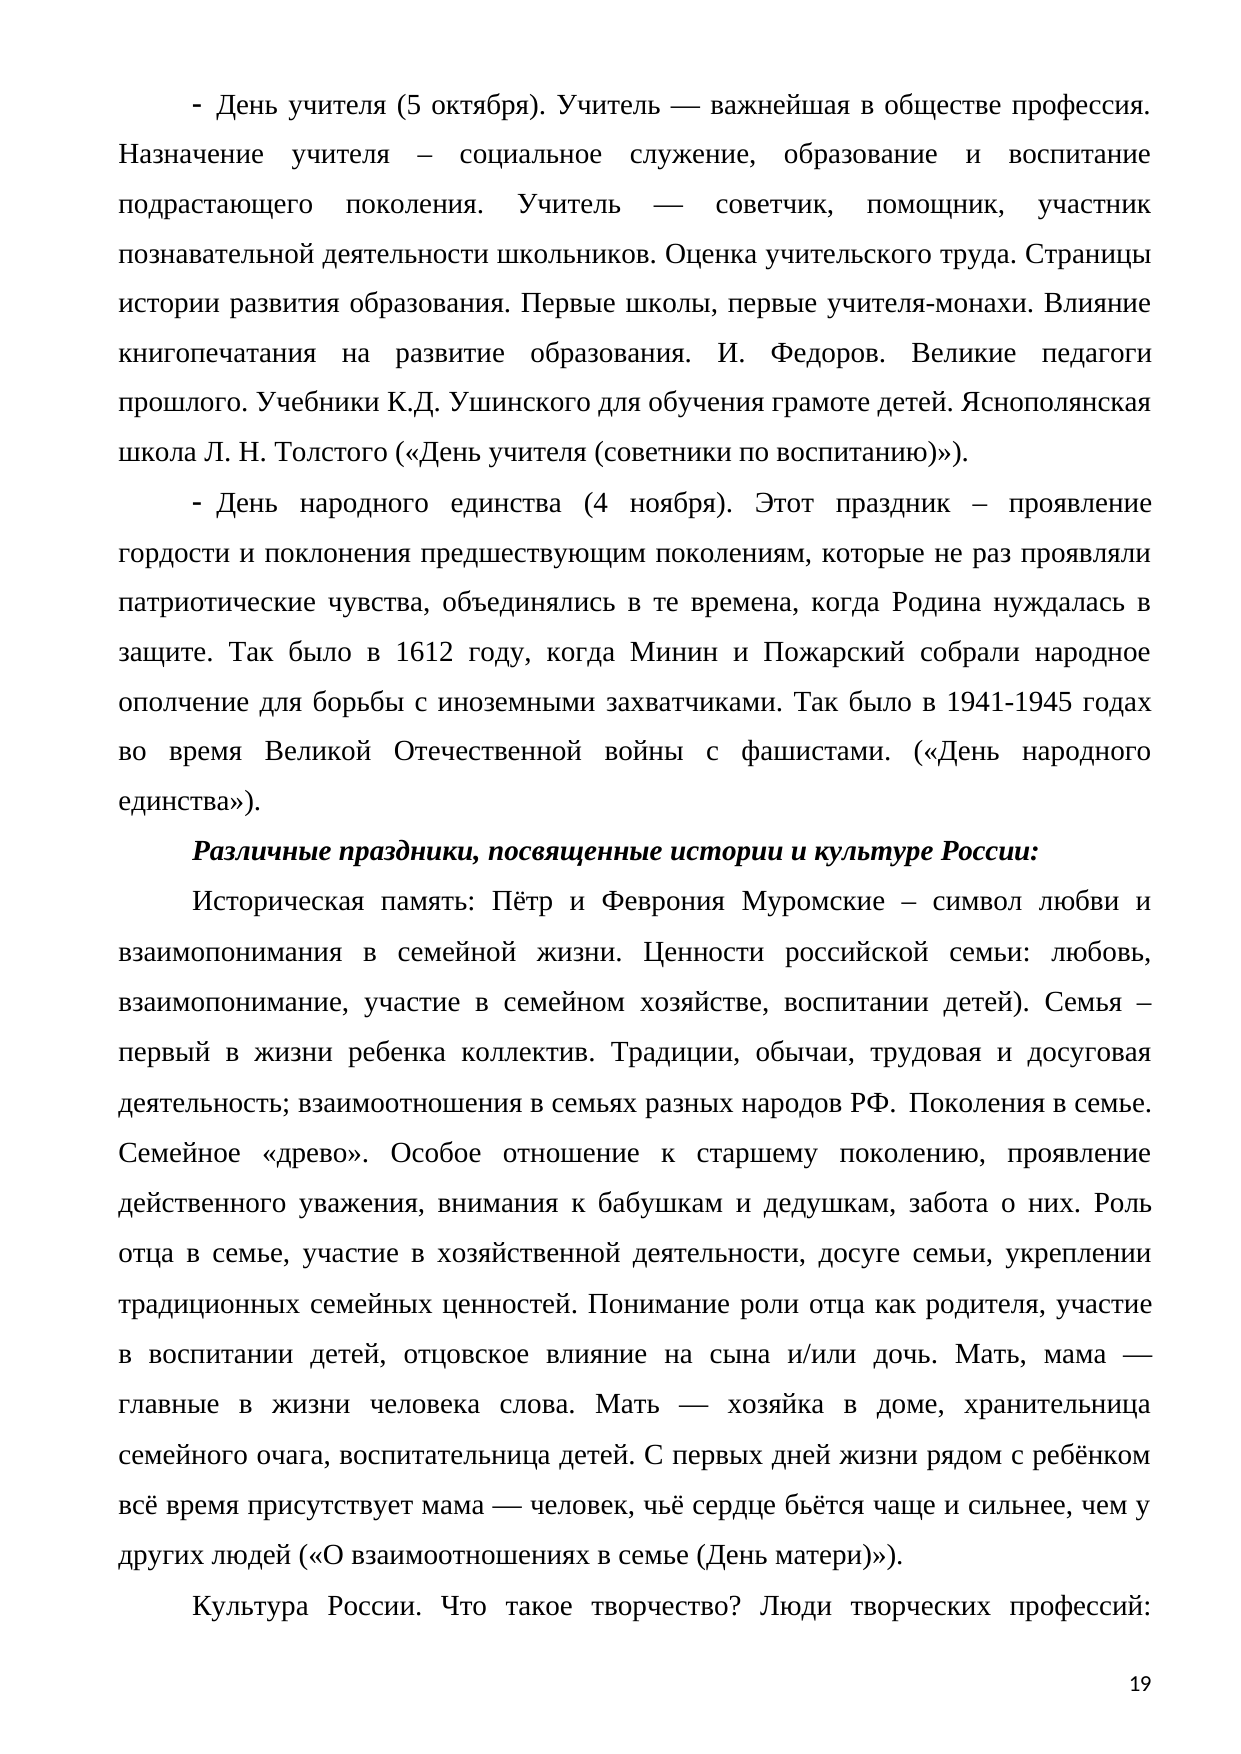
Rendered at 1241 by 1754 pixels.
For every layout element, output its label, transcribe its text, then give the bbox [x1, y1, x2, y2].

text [118, 1588, 1151, 1621]
list День учителя (5 октября). Учитель — важнейшая в обществе профессия. Назначение учителя – социальное служение, образование и воспитание подрастающего поколения. Учитель — советчик, помощник, участник познавательной деятельности школьников. Оценка учительского труда. Страницы истории развития образования. Первые школы, первые учителя-монахи. Влияние книгопечатания на развитие образования. И. Федоров. Великие педагоги прошлого. Учебники К.Д. Ушинского для обучения грамоте детей. Яснополянская школа Л. Н. Толстого («День учителя (советники по воспитанию)»). [118, 87, 1152, 468]
list День народного единства (4 ноября). Этот праздник – проявление гордости и поклонения предшествующим поколениям, которые не раз проявляли патриотические чувства, объединялись в те времена, когда Родина нуждалась в защите. Так было в 1612 году, когда Минин и Пожарский собрали народное ополчение для борьбы с иноземными захватчиками. Так было в 1941-1945 годах во время Великой Отечественной войны с фашистами. («День народного единства»). [118, 485, 1152, 816]
subtitle Различные праздники, посвященные истории и культуре России: [192, 833, 1165, 867]
text Историческая память: Пётр и Феврония Муромские – символ любви и взаимопонимания в семейной жизни. Ценности российской семьи: любовь, взаимопонимание, участие в семейном хозяйстве, воспитании детей). Семья – первый в жизни ребенка коллектив. Традиции, обычаи, трудовая и досуговая деятельность; взаимоотношения в семьях разных народов РФ. Поколения в семье. Семейное «древо». Особое отношение к старшему поколению, проявление действенного уважения, внимания к бабушкам и дедушкам, забота о них. Роль отца в семье, участие в хозяйственной деятельности, досуге семьи, укреплении традиционных семейных ценностей. Понимание роли отца как родителя, участие в воспитании детей, отцовское влияние на сына и/или дочь. Мать, мама — главные в жизни человека слова. Мать — хозяйка в доме, хранительница семейного очага, воспитательница детей. С первых дней жизни рядом с ребёнком всё время присутствует мама — человек, чьё сердце бьётся чаще и сильнее, чем у других людей («О взаимоотношениях в семье (День матери)»). [118, 883, 1152, 1571]
